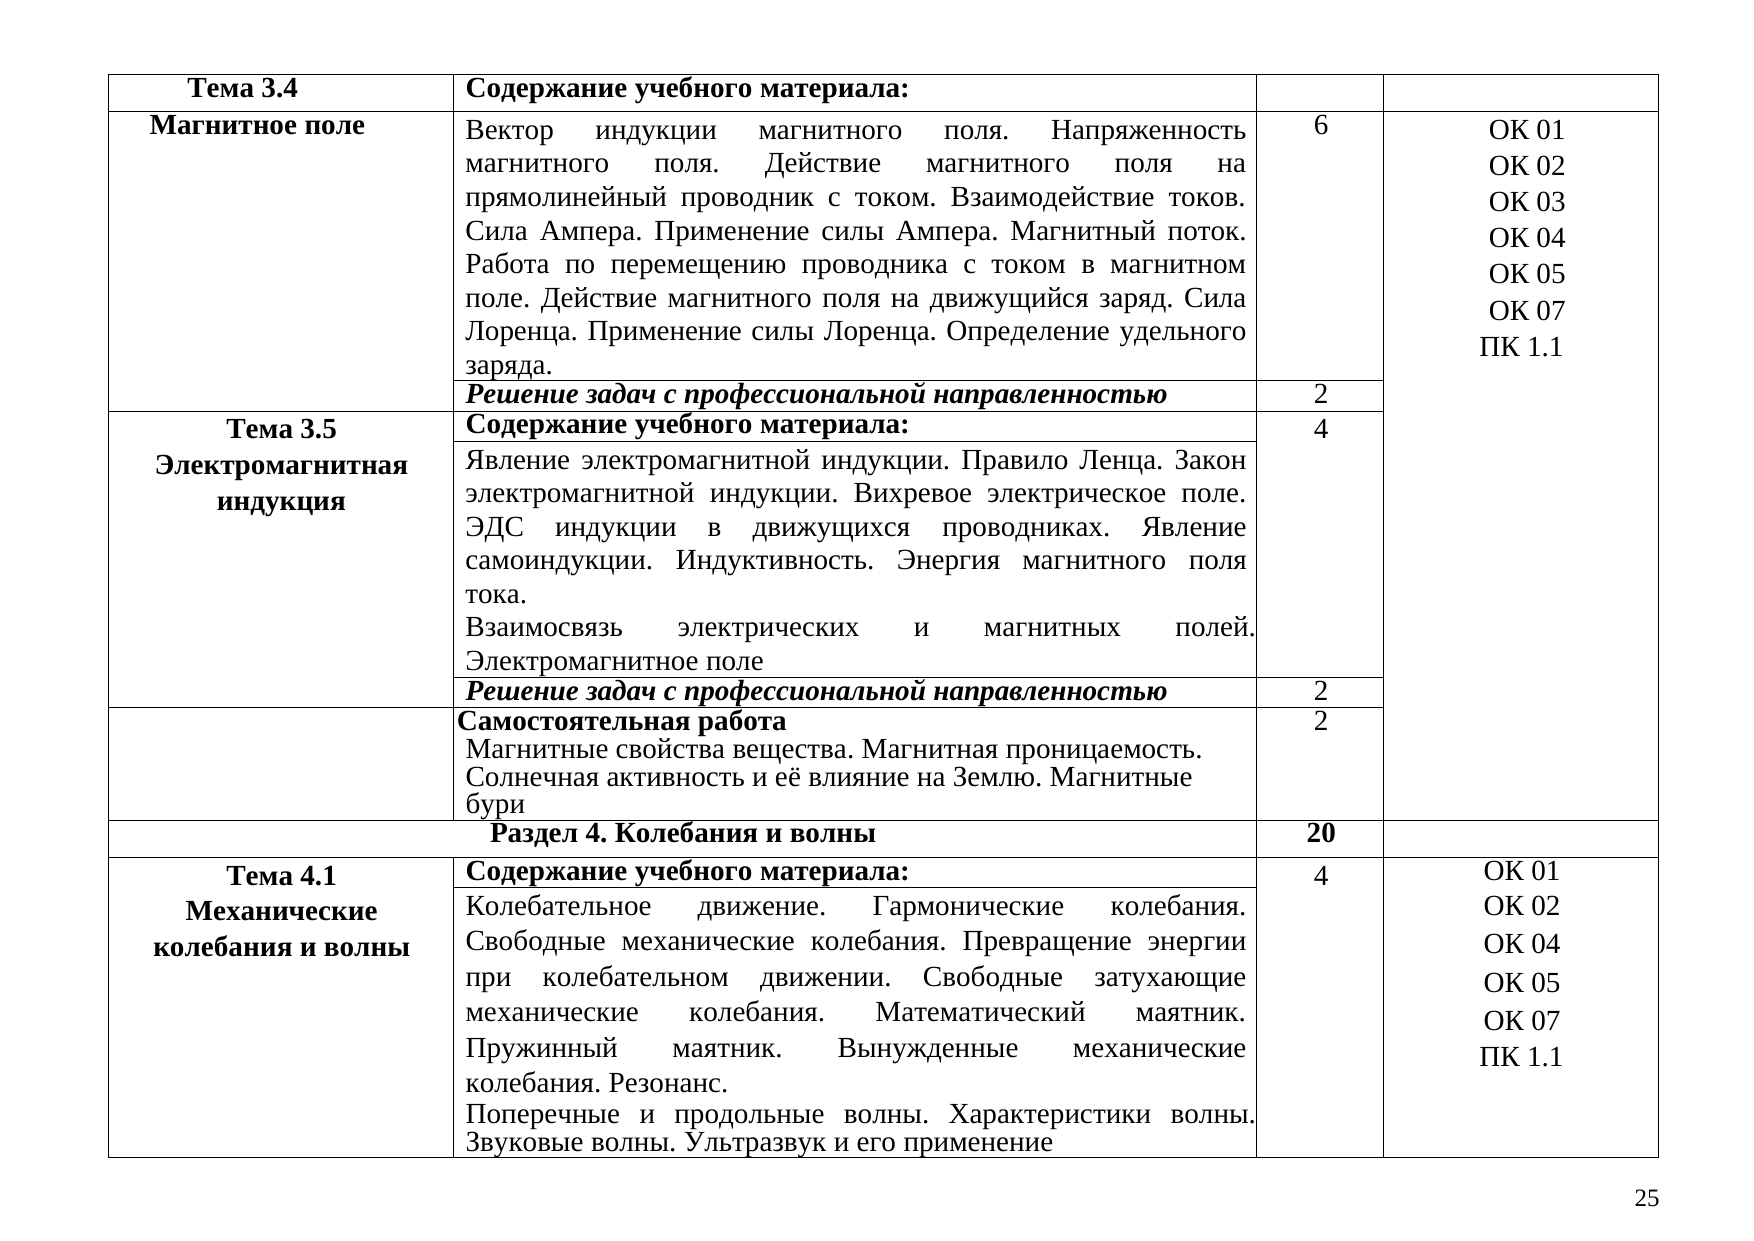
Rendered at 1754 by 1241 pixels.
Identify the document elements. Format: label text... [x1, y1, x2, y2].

table_cell 20 [1257, 821, 1383, 857]
table_cell Вектор индукции магнитного поля. Напряженность магнитного поля. Действие магнитного поля на прямолинейный проводник с током. Взаимодействие токов. Сила Ампера. Применение силы Ампера. Магнитный поток. Работа по перемещению проводника с током в магнитном поле. Действие магнитного поля на движущийся заряд. Сила Лоренца. Применение силы Лоренца. Определение удельного заряда. [454, 112, 1256, 380]
table_cell Решение задач с профессиональной направленностью [454, 381, 1256, 411]
table_cell 4 [1257, 412, 1383, 677]
table_cell Самостоятельная работа Магнитные свойства вещества. Магнитная проницаемость. Солнечная активность и её влияние на Землю. Магнитные бури [454, 708, 1256, 819]
table_cell Раздел 4. Колебания и волны [109, 821, 1256, 857]
table_cell Явление электромагнитной индукции. Правило Ленца. Закон электромагнитной индукции. Вихревое электрическое поле. ЭДС индукции в движущихся проводниках. Явление самоиндукции. Индуктивность. Энергия магнитного поля тока. Взаимосвязь электрических и магнитных полей. Электромагнитное поле [454, 442, 1256, 677]
table_cell Тема 3.5 Электромагнитная индукция [109, 412, 453, 707]
table_cell [1257, 75, 1383, 111]
table_cell Содержание учебного материала: [454, 75, 1256, 111]
table_cell Содержание учебного материала: [454, 858, 1256, 887]
table_cell Тема 4.1 Механические колебания и волны [109, 858, 453, 1157]
table_cell Тема 3.4 [109, 75, 453, 111]
table_cell 4 [1257, 858, 1383, 1157]
table_cell Решение задач с профессиональной направленностью [454, 678, 1256, 707]
table_cell 2 [1257, 678, 1383, 707]
table_cell [109, 708, 453, 819]
table_cell 6 [1257, 112, 1383, 380]
table_cell ОК 01 ОК 02 ОК 04 ОК 05 ОК 07 ПК 1.1 [1384, 858, 1658, 1157]
table_cell 2 [1257, 708, 1383, 819]
table_cell ОК 01 ОК 02 ОК 03 ОК 04 ОК 05 ОК 07 ПК 1.1 [1384, 112, 1658, 819]
table_cell Магнитное поле [109, 112, 453, 411]
table_cell Содержание учебного материала: [454, 412, 1256, 441]
table_cell [1384, 821, 1658, 857]
table_cell 2 [1257, 381, 1383, 411]
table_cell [454, 888, 1256, 1157]
